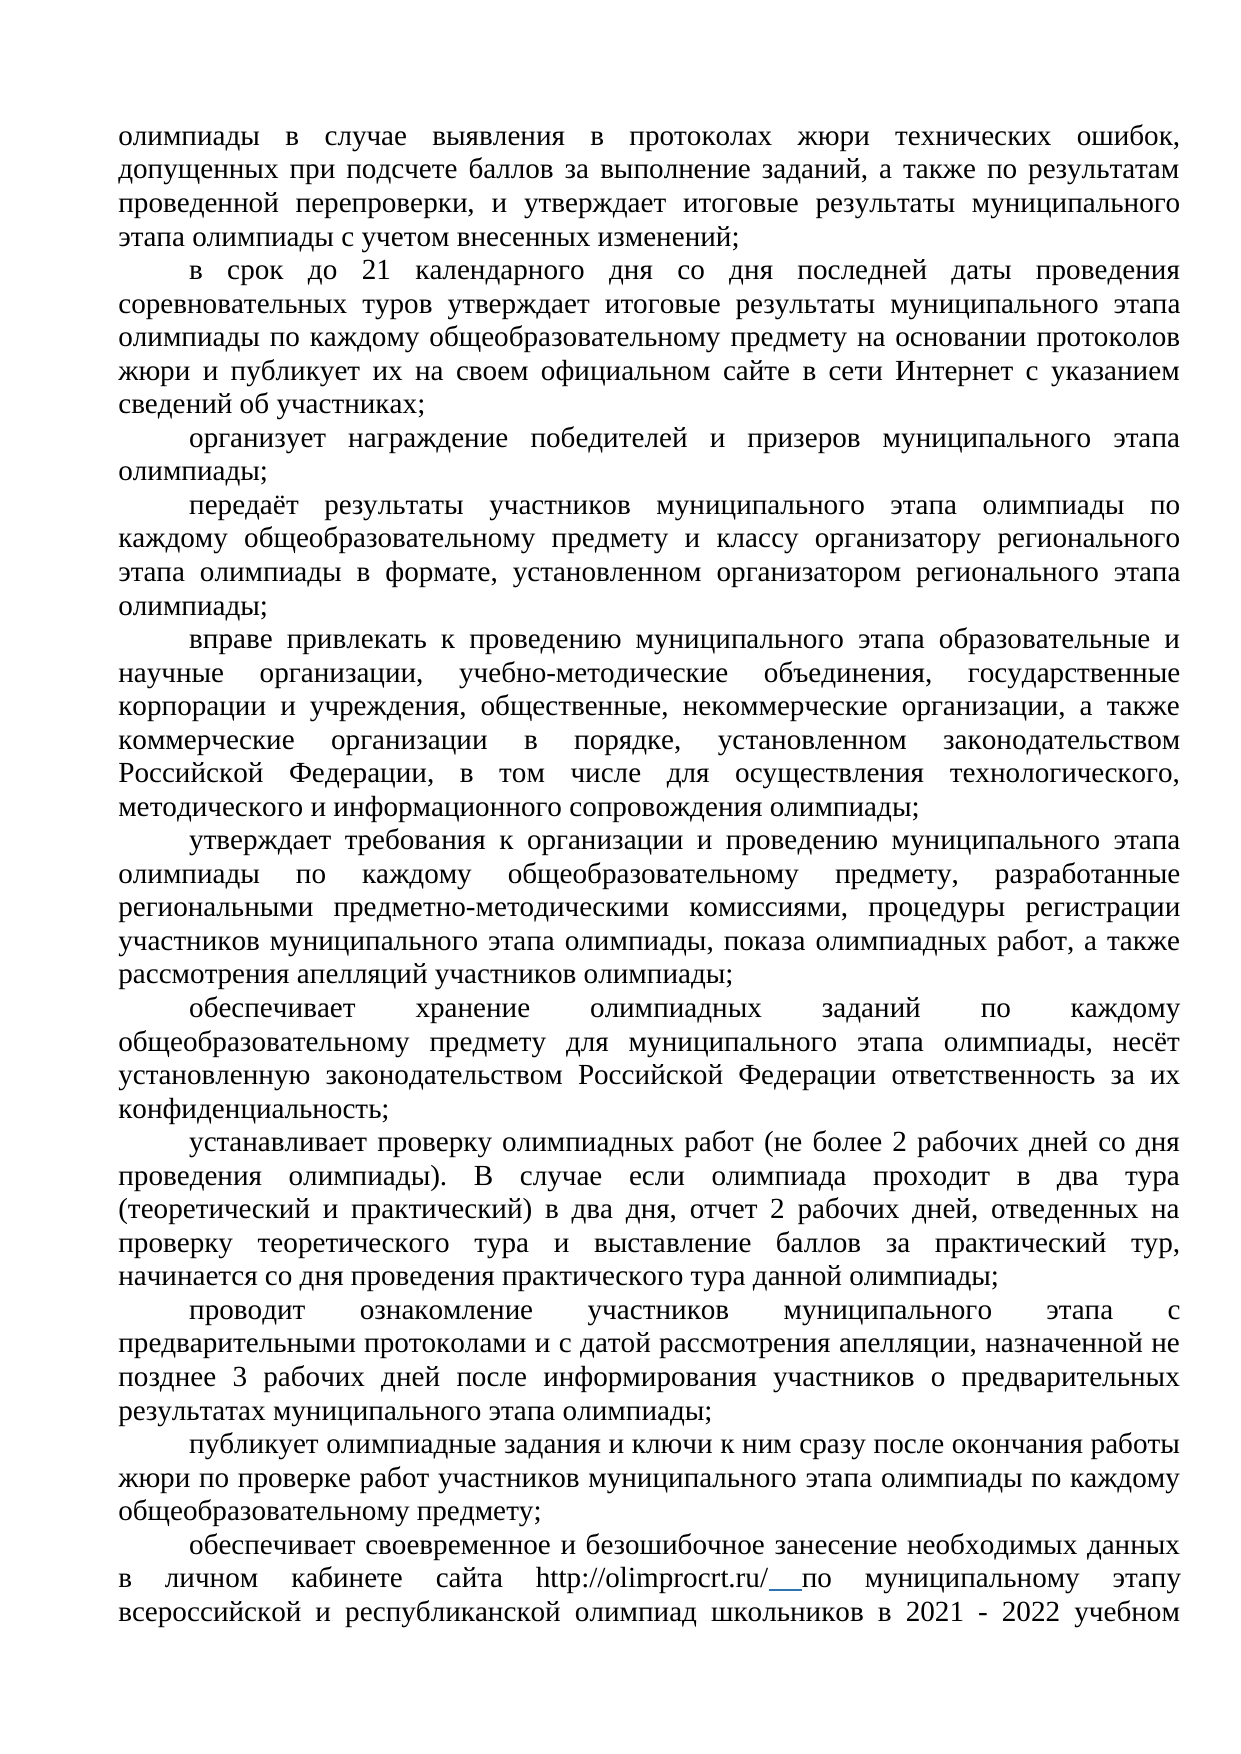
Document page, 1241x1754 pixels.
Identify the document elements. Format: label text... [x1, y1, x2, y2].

text проводит ознакомление участников муниципального этапа с предварительными протоколами и с датой рассмотрения апелляции, назначенной не позднее 3 рабочих дней после информирования участников о предварительных результатах муниципального этапа олимпиады; [118, 1292, 1181, 1426]
text утверждает требования к организации и проведению муниципального этапа олимпиады по каждому общеобразовательному предмету, разработанные региональными предметно-методическими комиссиями, процедуры регистрации участников муниципального этапа олимпиады, показа олимпиадных работ, а также рассмотрения апелляций участников олимпиады; [118, 822, 1181, 990]
text публикует олимпиадные задания и ключи к ним сразу после окончания работы жюри по проверке работ участников муниципального этапа олимпиады по каждому общеобразовательному предмету; [118, 1426, 1181, 1527]
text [118, 1527, 1181, 1627]
text организует награждение победителей и призеров муниципального этапа олимпиады; [118, 420, 1181, 487]
text в срок до 21 календарного дня со дня последней даты проведения соревновательных туров утверждает итоговые результаты муниципального этапа олимпиады по каждому общеобразовательному предмету на основании протоколов жюри и публикует их на своем официальном сайте в сети Интернет с указанием сведений об участниках; [118, 252, 1181, 420]
text вправе привлекать к проведению муниципального этапа образовательные и научные организации, учебно-методические объединения, государственные корпорации и учреждения, общественные, некоммерческие организации, а также коммерческие организации в порядке, установленном законодательством Российской Федерации, в том числе для осуществления технологического, методического и информационного сопровождения олимпиады; [118, 621, 1181, 822]
text устанавливает проверку олимпиадных работ (не более 2 рабочих дней со дня проведения олимпиады). В случае если олимпиада проходит в два тура (теоретический и практический) в два дня, отчет 2 рабочих дней, отведенных на проверку теоретического тура и выставление баллов за практический тур, начинается со дня проведения практического тура данной олимпиады; [118, 1124, 1181, 1292]
text обеспечивает хранение олимпиадных заданий по каждому общеобразовательному предмету для муниципального этапа олимпиады, несёт установленную законодательством Российской Федерации ответственность за их конфиденциальность; [118, 990, 1181, 1124]
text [118, 118, 1181, 252]
text передаёт результаты участников муниципального этапа олимпиады по каждому общеобразовательному предмету и классу организатору регионального этапа олимпиады в формате, установленном организатором регионального этапа олимпиады; [118, 487, 1181, 621]
